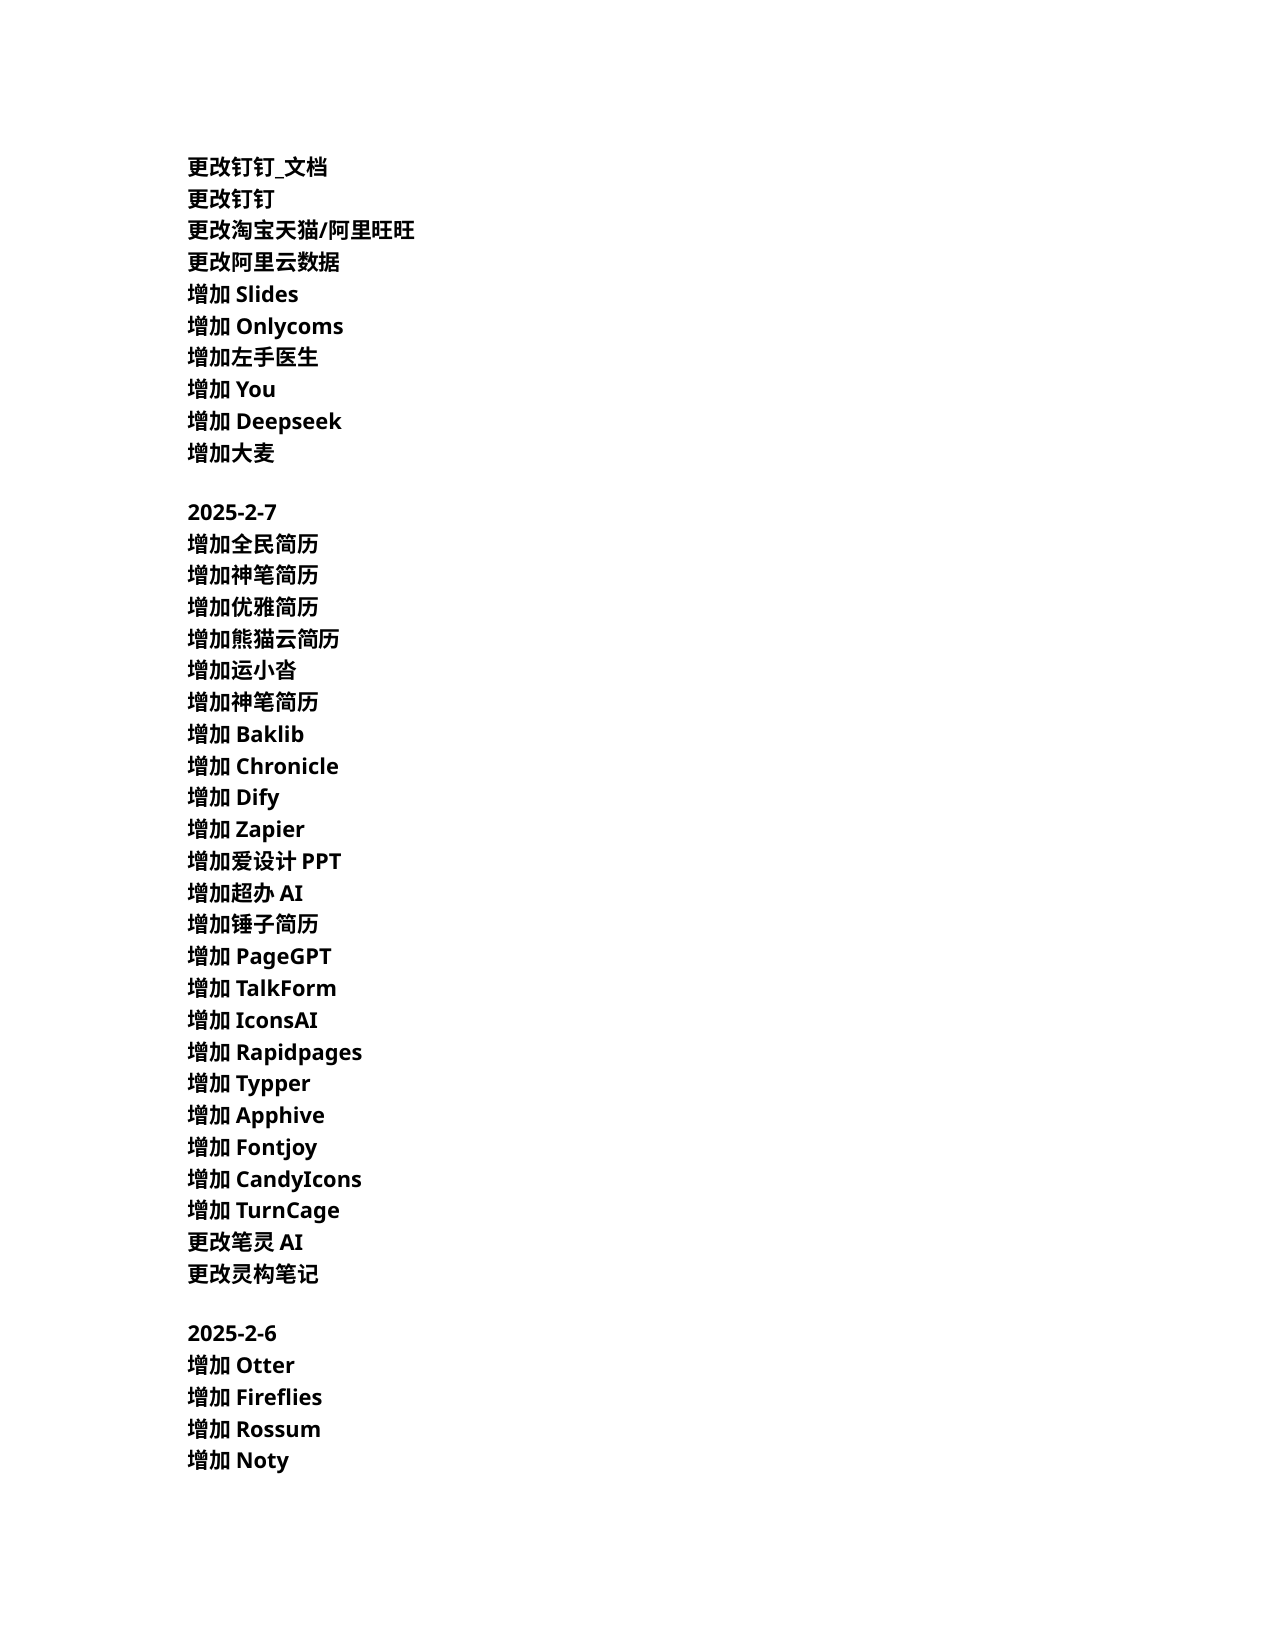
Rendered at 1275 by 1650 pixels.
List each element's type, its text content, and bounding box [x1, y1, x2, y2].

text 增加熊猫云简历 [187, 622, 1087, 653]
text 增加神笔简历 [187, 685, 1087, 717]
text 增加You [187, 372, 1087, 404]
text 2025-2-7 [187, 497, 1087, 527]
text 增加大麦 [187, 436, 1087, 467]
text 增加Deepseek [187, 404, 1087, 436]
text 增加IconsAI [187, 1003, 1087, 1034]
text 增加Fireflies [187, 1380, 1087, 1412]
text 更改笔灵AI [187, 1225, 1087, 1257]
text 增加Onlycoms [187, 309, 1087, 340]
text 增加运小沓 [187, 653, 1087, 685]
text 增加Otter [187, 1348, 1087, 1380]
text 增加Zapier [187, 812, 1087, 844]
text 增加锤子简历 [187, 907, 1087, 939]
text 增加Rossum [187, 1412, 1087, 1443]
text 增加Noty [187, 1443, 1087, 1475]
text 增加Rapidpages [187, 1034, 1087, 1066]
text 增加Slides [187, 277, 1087, 309]
text 增加Baklib [187, 717, 1087, 749]
text 增加优雅简历 [187, 590, 1087, 622]
text 增加CandyIcons [187, 1162, 1087, 1193]
text 增加TurnCage [187, 1193, 1087, 1225]
text 增加左手医生 [187, 340, 1087, 372]
text 增加Dify [187, 780, 1087, 812]
text 增加超办AI [187, 876, 1087, 907]
text 增加全民简历 [187, 527, 1087, 558]
text 增加TalkForm [187, 971, 1087, 1003]
text 增加Apphive [187, 1098, 1087, 1130]
text 增加Typper [187, 1066, 1087, 1098]
text 2025-2-6 [187, 1318, 1087, 1348]
text 更改灵构笔记 [187, 1257, 1087, 1288]
text 增加神笔简历 [187, 558, 1087, 590]
text 更改钉钉_文档 [187, 150, 1087, 182]
text 增加Chronicle [187, 749, 1087, 780]
text 增加爱设计PPT [187, 844, 1087, 876]
text 增加Fontjoy [187, 1130, 1087, 1162]
text 增加PageGPT [187, 939, 1087, 971]
text 更改淘宝天猫/阿里旺旺 [187, 213, 1087, 245]
text 更改钉钉 [187, 182, 1087, 213]
text 更改阿里云数据 [187, 245, 1087, 277]
